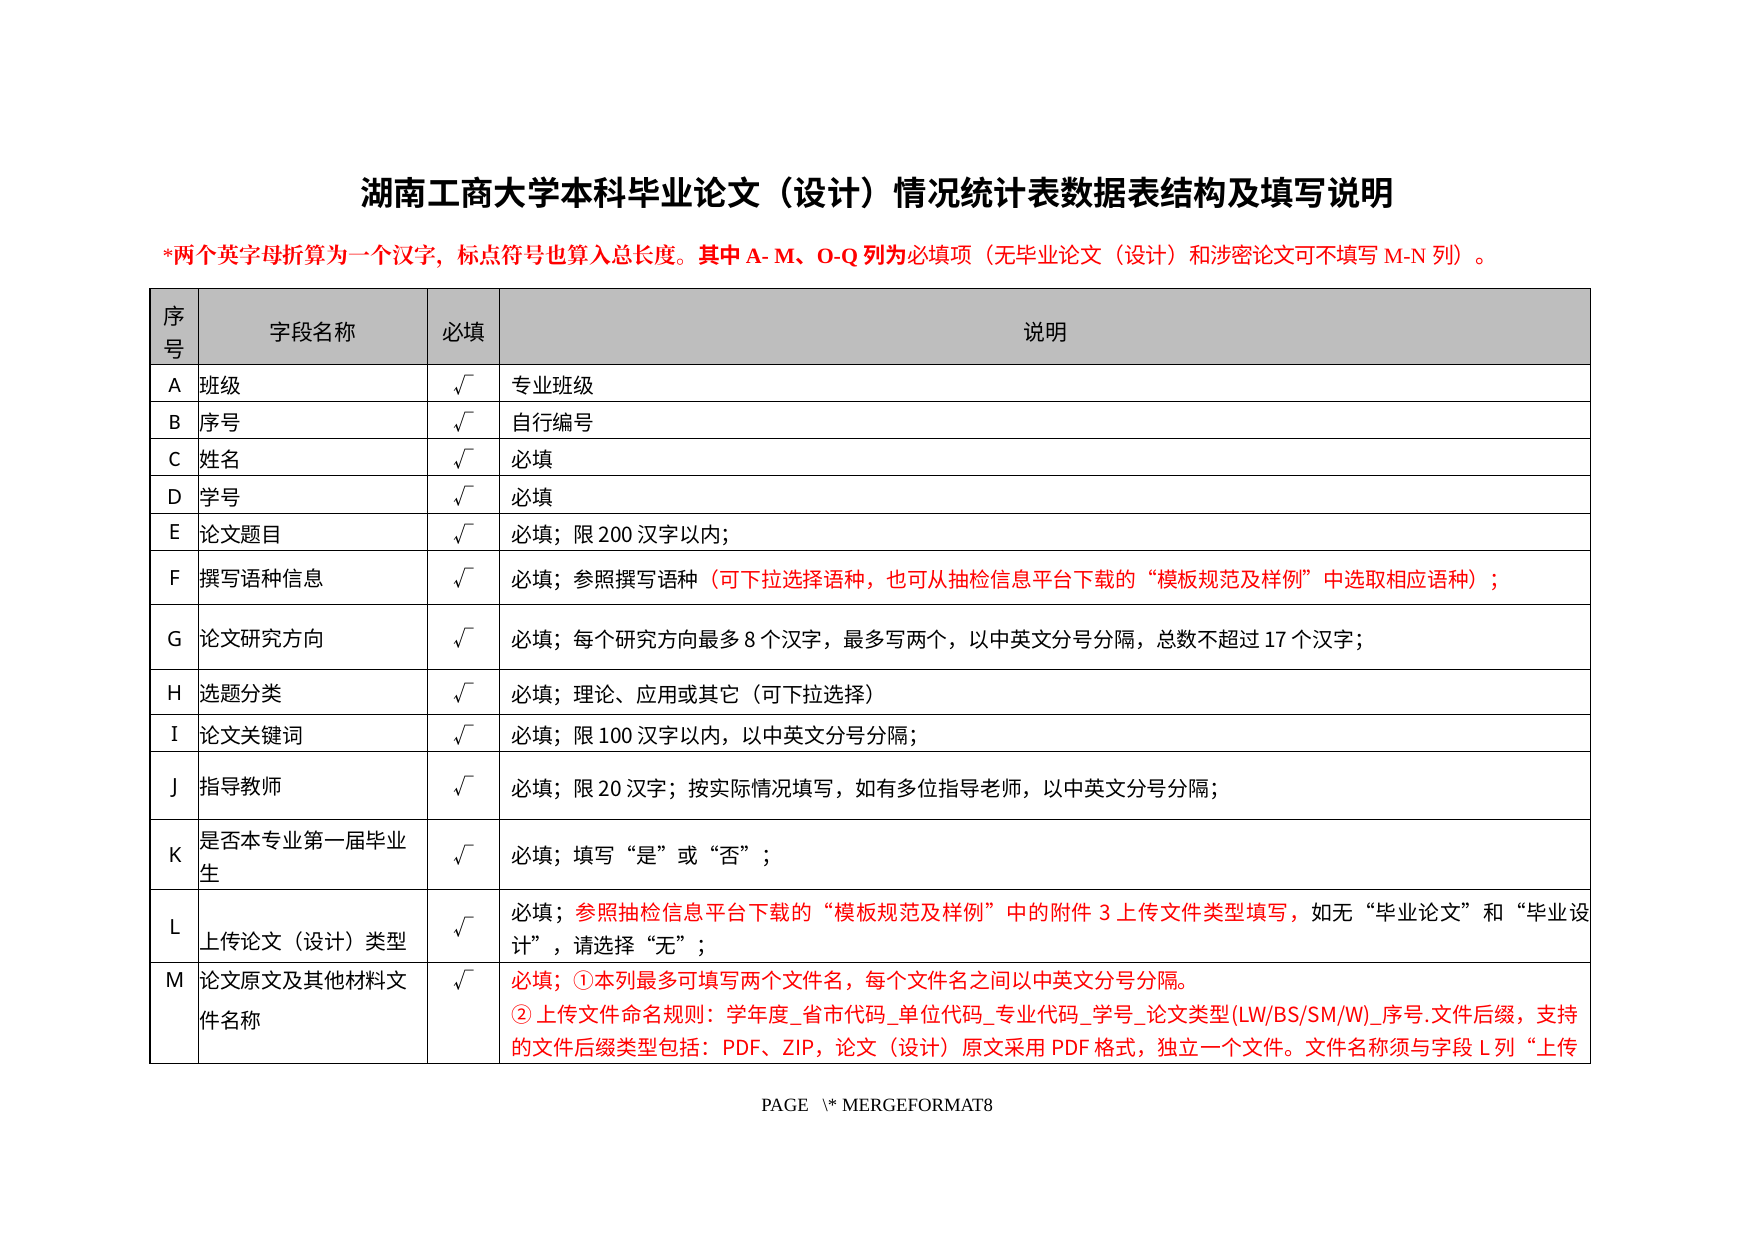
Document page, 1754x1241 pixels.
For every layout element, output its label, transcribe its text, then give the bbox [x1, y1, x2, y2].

table_cell √ [428, 820, 499, 889]
table_cell √ [428, 476, 499, 513]
table_cell 必填 [500, 476, 1590, 513]
table_cell 必填；填写“是”或“否”； [500, 820, 1590, 889]
table_cell 必填；限20汉字；按实际情况填写，如有多位指导老师，以中英文分号分隔； [500, 752, 1590, 819]
table_cell √ [428, 752, 499, 819]
table_cell 必填；理论、应用或其它（可下拉选择） [500, 670, 1590, 714]
table_cell √ [428, 365, 499, 401]
table_cell L [151, 890, 198, 962]
table_header 字段名称 [199, 289, 427, 364]
table_cell 撰写语种信息 [199, 551, 427, 604]
table_cell 论文原文及其他材料文件名称 [199, 963, 427, 1063]
table_cell 是否本专业第一届毕业生 [199, 820, 427, 889]
table_cell 必填 [500, 439, 1590, 475]
table_header 必填 [428, 289, 499, 364]
subtitle 湖南工商大学本科毕业论文（设计）情况统计表数据表结构及填写说明 [150, 158, 1604, 224]
table_cell 必填；参照撰写语种（可下拉选择语种，也可从抽检信息平台下载的“模板规范及样例”中选取相应语种）； [500, 551, 1590, 604]
table_cell E [151, 514, 198, 550]
table_cell 序号 [199, 402, 427, 438]
table_cell 论文题目 [199, 514, 427, 550]
table_header 说明 [500, 289, 1590, 364]
table_cell 必填；参照抽检信息平台下载的“模板规范及样例”中的附件 3 上传文件类型填写，如无“毕业论文”和“毕业设计”，请选择“无”； [500, 890, 1590, 962]
table_cell 自行编号 [500, 402, 1590, 438]
table_cell M [151, 963, 198, 1063]
table_cell F [151, 551, 198, 604]
table_cell H [151, 670, 198, 714]
table_cell 选题分类 [199, 670, 427, 714]
table_cell √ [428, 605, 499, 669]
table_cell 必填；限200汉字以内； [500, 514, 1590, 550]
table_cell √ [428, 439, 499, 475]
table_cell √ [428, 551, 499, 604]
table_cell √ [428, 963, 499, 1063]
table_cell C [151, 439, 198, 475]
table_cell 指导教师 [199, 752, 427, 819]
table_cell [500, 963, 1590, 1063]
table_cell G [151, 605, 198, 669]
table_cell D [151, 476, 198, 513]
table_cell K [151, 820, 198, 889]
text *两个英字母折算为一个汉字，标点符号也算入总长度。其中 A- M、O-Q 列为必填项（无毕业论文（设计）和涉密论文可不填写 M-N 列）。 [162, 238, 1584, 271]
table_cell √ [428, 890, 499, 962]
table_cell J [151, 752, 198, 819]
table_cell 班级 [199, 365, 427, 401]
table_cell 姓名 [199, 439, 427, 475]
table_cell √ [428, 670, 499, 714]
table_cell √ [428, 402, 499, 438]
table_cell 学号 [199, 476, 427, 513]
table_cell B [151, 402, 198, 438]
table_cell 论文关键词 [199, 715, 427, 751]
table_cell √ [428, 514, 499, 550]
table_cell 专业班级 [500, 365, 1590, 401]
table_cell 论文研究方向 [199, 605, 427, 669]
table_cell I [151, 715, 198, 751]
table_cell A [151, 365, 198, 401]
table_cell 上传论文（设计）类型 [199, 890, 427, 962]
table_cell √ [428, 715, 499, 751]
table_header 序号 [151, 289, 198, 364]
table_cell 必填；每个研究方向最多8个汉字，最多写两个，以中英文分号分隔，总数不超过17个汉字； [500, 605, 1590, 669]
table_cell 必填；限100汉字以内，以中英文分号分隔； [500, 715, 1590, 751]
